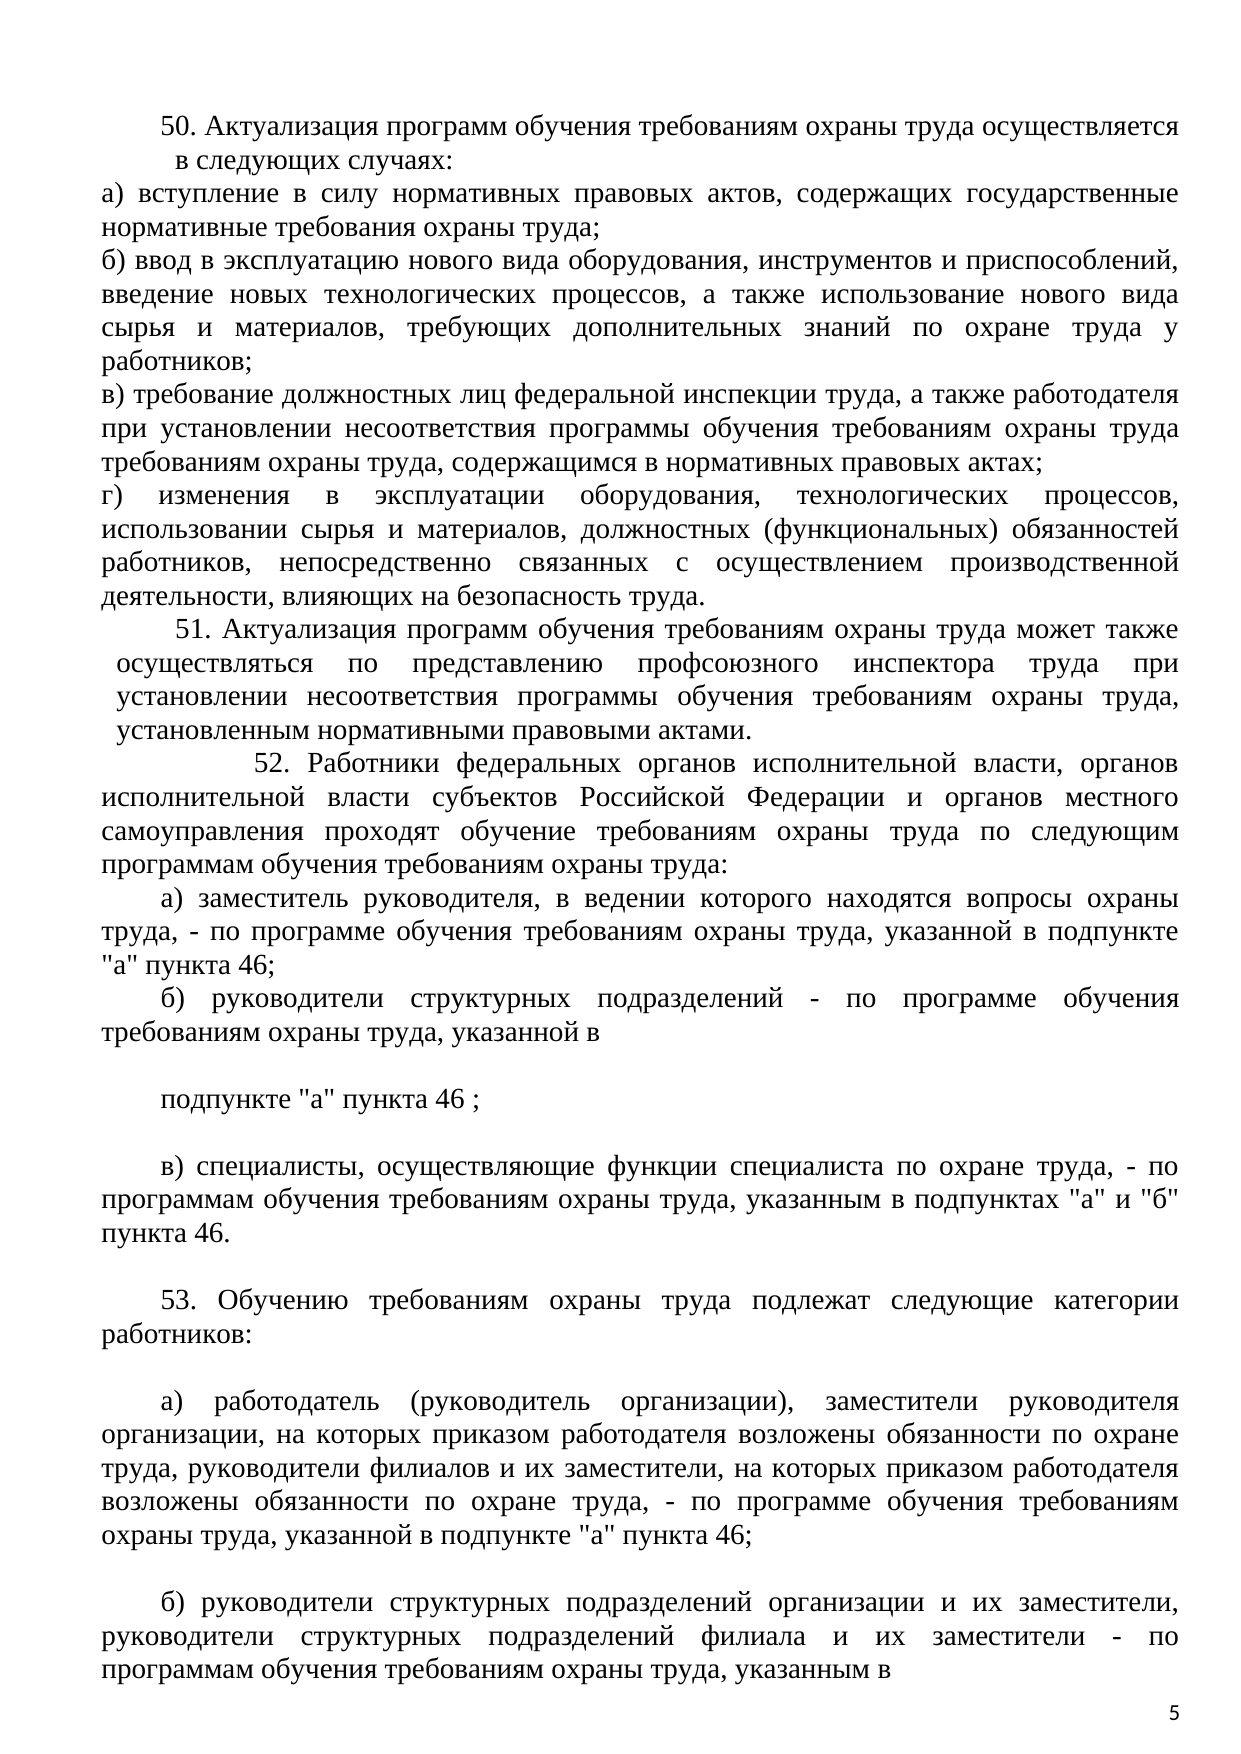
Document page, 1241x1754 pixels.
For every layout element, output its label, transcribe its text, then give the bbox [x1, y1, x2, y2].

text подпункте "а" пункта 46 ; [101, 1081, 1180, 1114]
text в) требование должностных лиц федеральной инспекции труда, а также работодателя при установлении несоответствия программы обучения требованиям охраны труда требованиям охраны труда, содержащимся в нормативных правовых актах; [101, 377, 1180, 477]
text б) ввод в эксплуатацию нового вида оборудования, инструментов и приспособлений, введение новых технологических процессов, а также использование нового вида сырья и материалов, требующих дополнительных знаний по охране труда у работников; [101, 242, 1180, 377]
text 51. Актуализация программ обучения требованиям охраны труда может также осуществляться по представлению профсоюзного инспектора труда при установлении несоответствия программы обучения требованиям охраны труда, установленным нормативными правовыми актами. [116, 611, 1180, 746]
text б) руководители структурных подразделений - по программе обучения требованиям охраны труда, указанной в [101, 980, 1180, 1047]
text 52. Работники федеральных органов исполнительной власти, органов исполнительной власти субъектов Российской Федерации и органов местного самоуправления проходят обучение требованиям охраны труда по следующим программам обучения требованиям охраны труда: [101, 746, 1180, 880]
text 53. Обучению требованиям охраны труда подлежат следующие категории работников: [101, 1282, 1180, 1349]
text б) руководители структурных подразделений организации и их заместители, руководители структурных подразделений филиала и их заместители - по программам обучения требованиям охраны труда, указанным в [101, 1584, 1180, 1685]
text а) заместитель руководителя, в ведении которого находятся вопросы охраны труда, - по программе обучения требованиям охраны труда, указанной в подпункте "а" пункта 46; [101, 880, 1180, 980]
text 50. Актуализация программ обучения требованиям охраны труда осуществляется в следующих случаях: [160, 108, 1180, 175]
text а) работодатель (руководитель организации), заместители руководителя организации, на которых приказом работодателя возложены обязанности по охране труда, руководители филиалов и их заместители, на которых приказом работодателя возложены обязанности по охране труда, - по программе обучения требованиям охраны труда, указанной в подпункте "а" пункта 46; [101, 1383, 1180, 1551]
text в) специалисты, осуществляющие функции специалиста по охране труда, - по программам обучения требованиям охраны труда, указанным в подпунктах "а" и "б" пункта 46. [101, 1148, 1180, 1249]
text а) вступление в силу нормативных правовых актов, содержащих государственные нормативные требования охраны труда; [101, 175, 1180, 242]
text г) изменения в эксплуатации оборудования, технологических процессов, использовании сырья и материалов, должностных (функциональных) обязанностей работников, непосредственно связанных с осуществлением производственной деятельности, влияющих на безопасность труда. [101, 477, 1180, 611]
